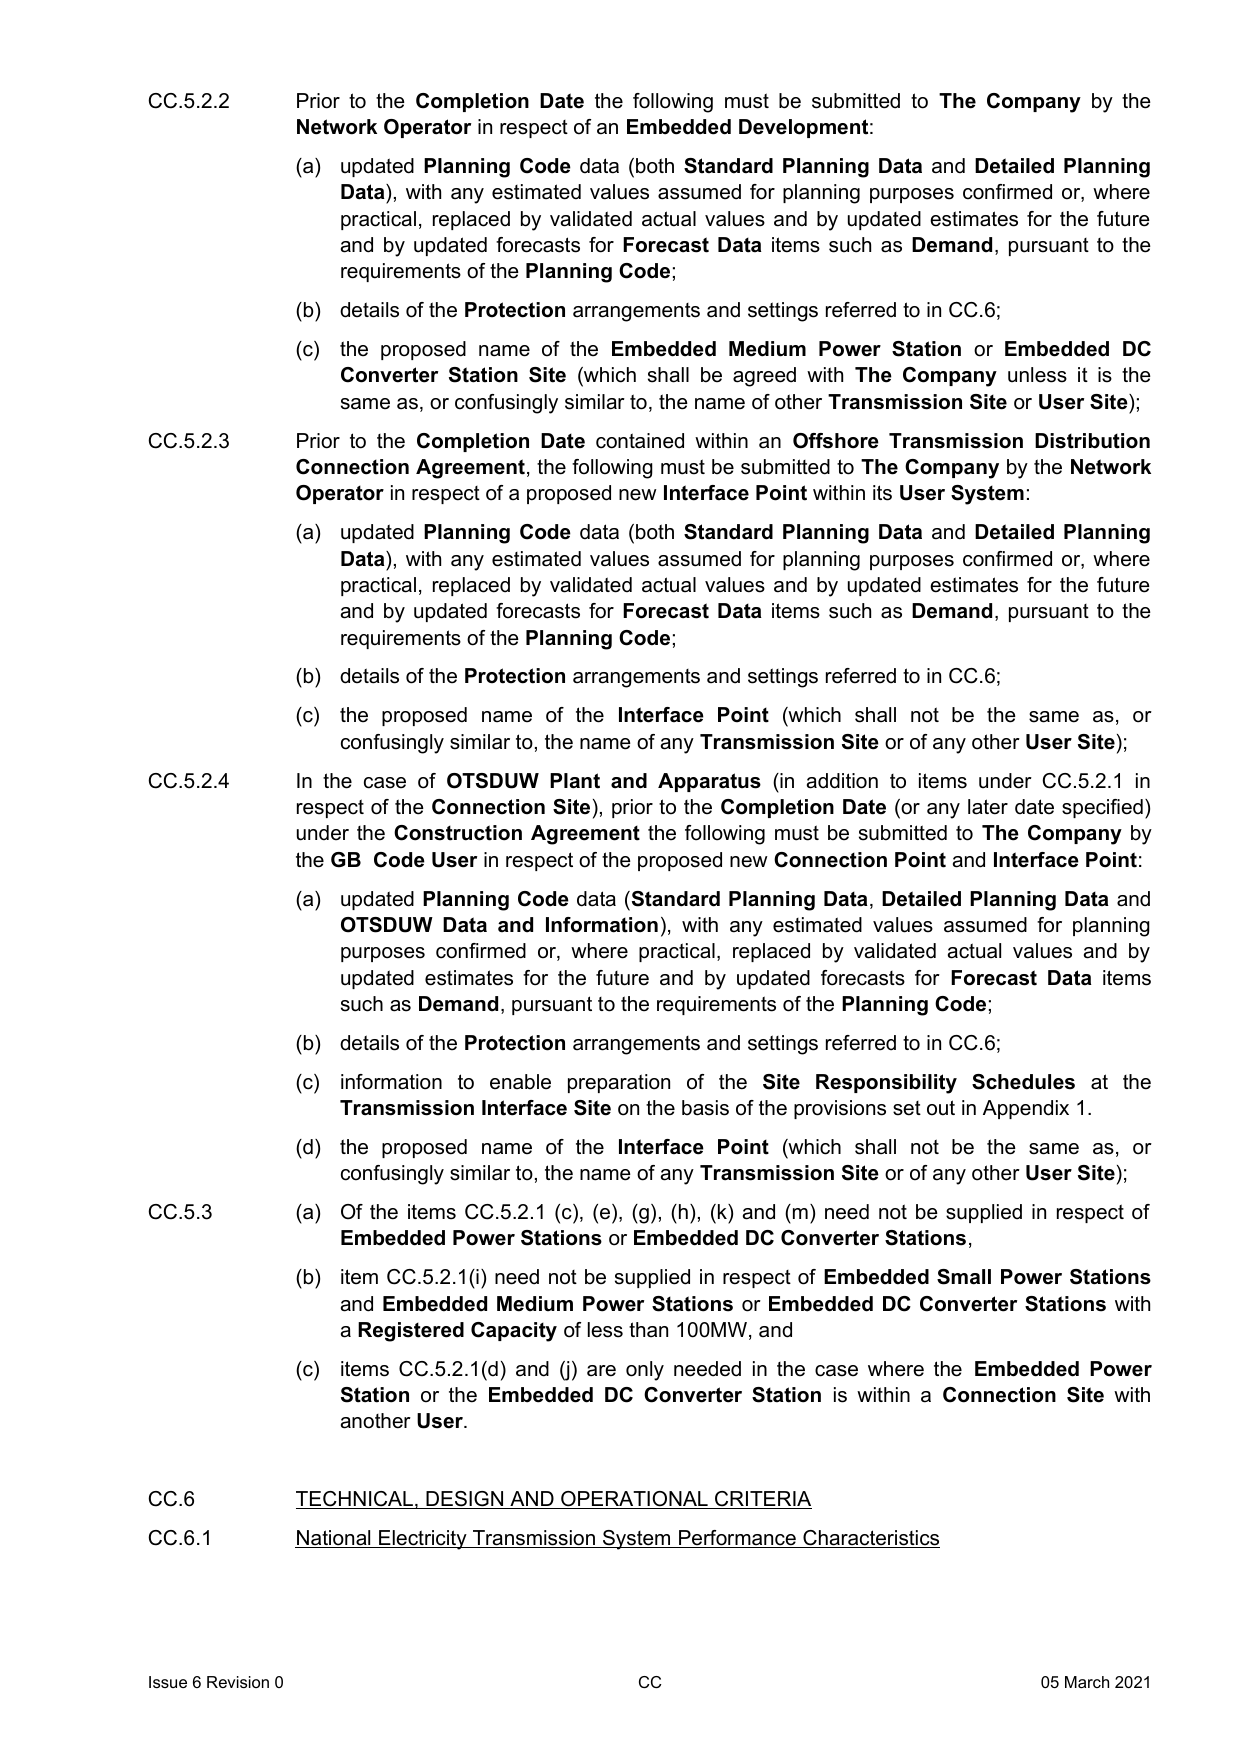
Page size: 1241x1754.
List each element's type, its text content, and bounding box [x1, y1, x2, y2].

text CC.5.2.3 Prior to the Completion Date contained within an Offshore Transmission Distribution Connection Agreement, the following must be submitted to The Company by the Network Operator in respect of a proposed new Interface Point within its User System: [148, 428, 1152, 505]
text (c) the proposed name of the Embedded Medium Power Station or Embedded DC Converter Station Site (which shall be agreed with The Company unless it is the same as, or confusingly similar to, the name of other Transmission Site or User Site); [295, 337, 1152, 414]
text (d) the proposed name of the Interface Point (which shall not be the same as, or confusingly similar to, the name of any Transmission Site or of any other User Site); [295, 1135, 1152, 1185]
text (b) item CC.5.2.1(i) need not be supplied in respect of Embedded Small Power Stations and Embedded Medium Power Stations or Embedded DC Converter Stations with a Registered Capacity of less than 100MW, and [295, 1265, 1152, 1342]
text CC.6.1 National Electricity Transmission System Performance Characteristics [148, 1526, 1152, 1550]
text (b) details of the Protection arrangements and settings referred to in CC.6; [295, 1031, 1152, 1054]
text CC.6 TECHNICAL, DESIGN AND OPERATIONAL CRITERIA [148, 1487, 1152, 1511]
text (b) details of the Protection arrangements and settings referred to in CC.6; [295, 664, 1152, 688]
text (a) updated Planning Code data (Standard Planning Data, Detailed Planning Data and OTSDUW Data and Information), with any estimated values assumed for planning purposes confirmed or, where practical, replaced by validated actual values and by updated estimates for the future and by updated forecasts for Forecast Data items such as Demand, pursuant to the requirements of the Planning Code; [295, 886, 1152, 1016]
text (c) information to enable preparation of the Site Responsibility Schedules at the Transmission Interface Site on the basis of the provisions set out in Appendix 1. [295, 1069, 1152, 1120]
text (a) updated Planning Code data (both Standard Planning Data and Detailed Planning Data), with any estimated values assumed for planning purposes confirmed or, where practical, replaced by validated actual values and by updated estimates for the future and by updated forecasts for Forecast Data items such as Demand, pursuant to the requirements of the Planning Code; [295, 520, 1152, 649]
text (c) the proposed name of the Interface Point (which shall not be the same as, or confusingly similar to, the name of any Transmission Site or of any other User Site); [295, 703, 1152, 753]
text CC.5.3 (a) Of the items CC.5.2.1 (c), (e), (g), (h), (k) and (m) need not be supplied in respect of Embedded Power Stations or Embedded DC Converter Stations, [148, 1200, 1152, 1250]
text CC.5.2.4 In the case of OTSDUW Plant and Apparatus (in addition to items under CC.5.2.1 in respect of the Connection Site), prior to the Completion Date (or any later date specified) under the Construction Agreement the following must be submitted to The Company by the GB Code User in respect of the proposed new Connection Point and Interface Point: [148, 768, 1152, 871]
text (c) items CC.5.2.1(d) and (j) are only needed in the case where the Embedded Power Station or the Embedded DC Converter Station is within a Connection Site with another User. [295, 1357, 1152, 1433]
text CC.5.2.2 Prior to the Completion Date the following must be submitted to The Company by the Network Operator in respect of an Embedded Development: [148, 89, 1152, 139]
text (a) updated Planning Code data (both Standard Planning Data and Detailed Planning Data), with any estimated values assumed for planning purposes confirmed or, where practical, replaced by validated actual values and by updated estimates for the future and by updated forecasts for Forecast Data items such as Demand, pursuant to the requirements of the Planning Code; [295, 154, 1152, 283]
text (b) details of the Protection arrangements and settings referred to in CC.6; [295, 298, 1152, 322]
